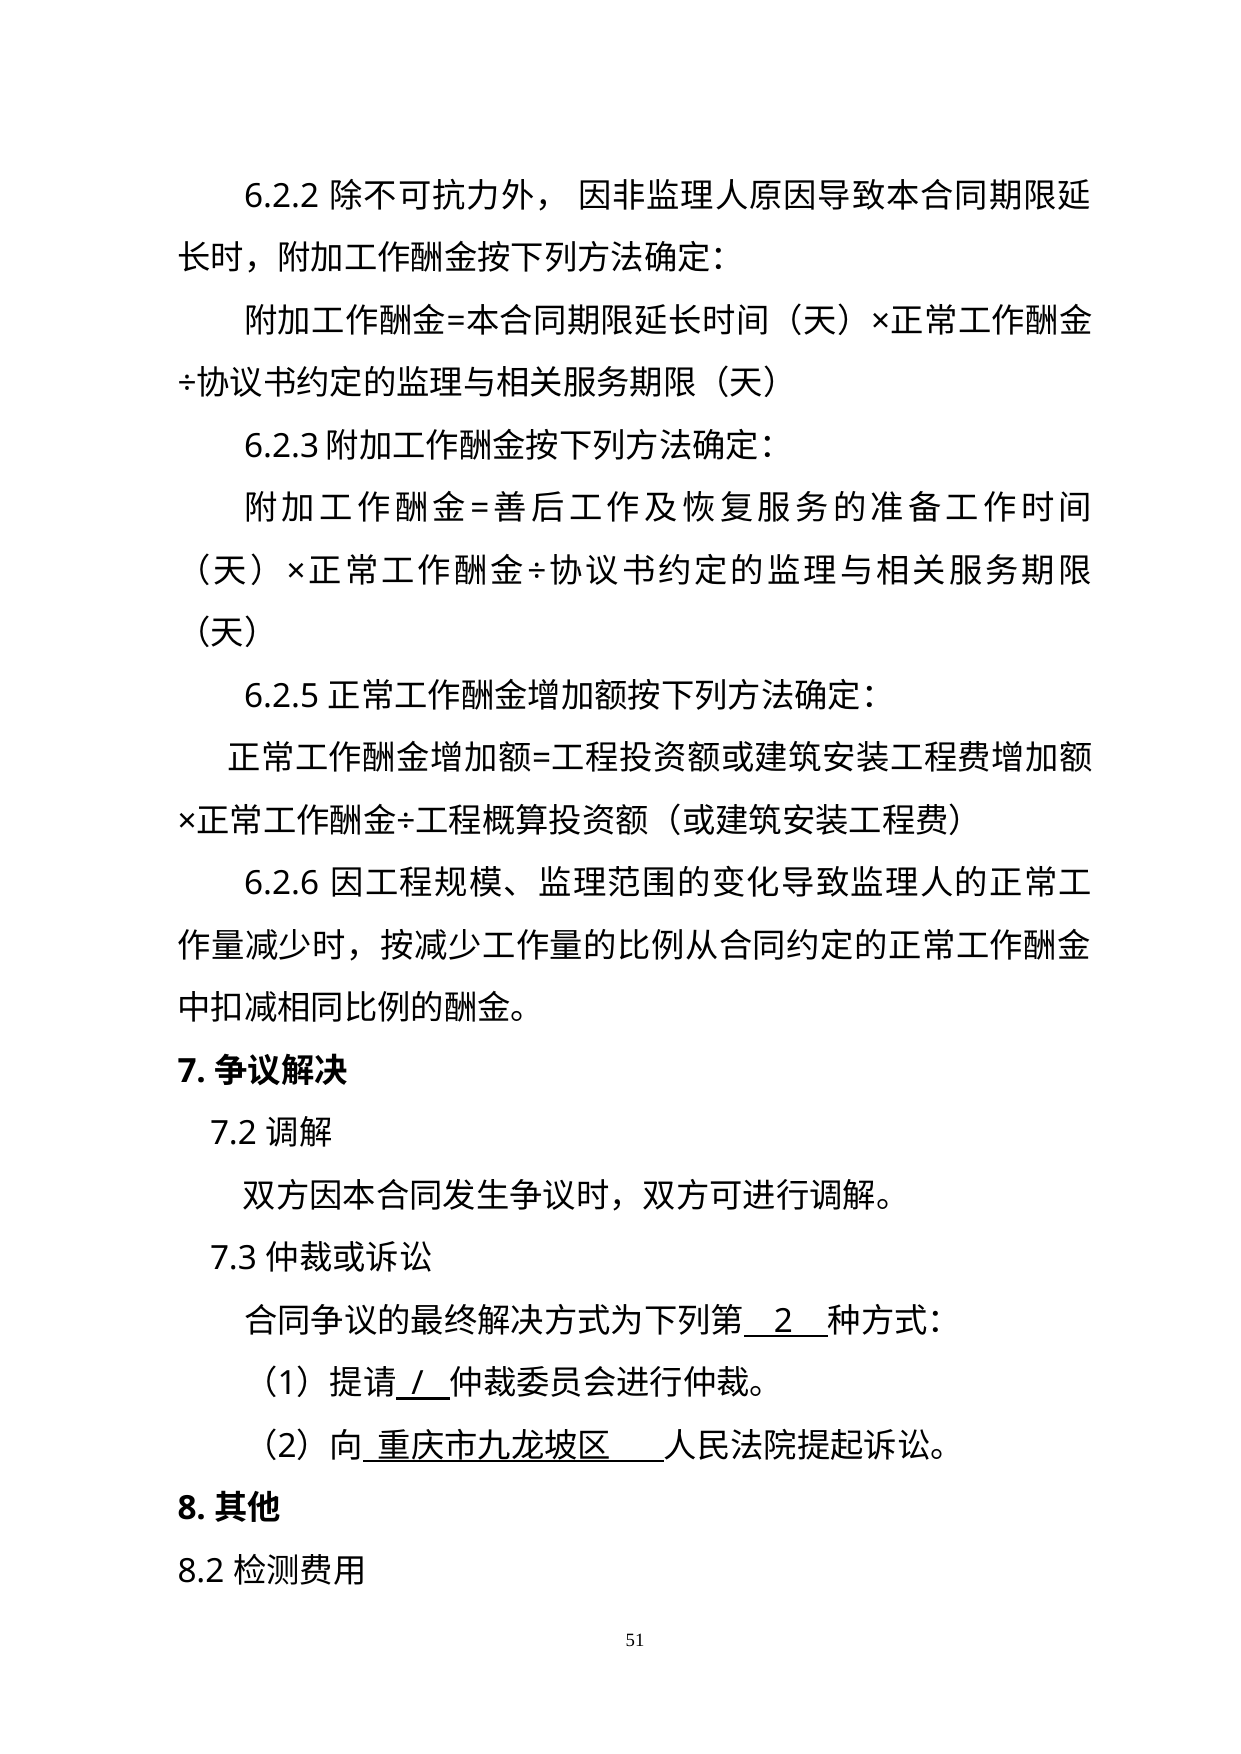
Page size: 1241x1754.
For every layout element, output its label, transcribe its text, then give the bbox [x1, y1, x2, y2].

text （1）提请 / 仲裁委员会进行仲裁。 [177, 1344, 1092, 1407]
text 附加工作酬金=本合同期限延长时间（天）×正常工作酬金÷协议书约定的监理与相关服务期限（天） [177, 282, 1092, 407]
text 6.2.3附加工作酬金按下列方法确定： [177, 407, 1092, 469]
text 7. 争议解决 [177, 1032, 1092, 1094]
text （2）向 重庆市九龙坡区 人民法院提起诉讼。 [177, 1407, 1092, 1469]
text 7.3 仲裁或诉讼 [177, 1219, 1092, 1282]
text 6.2.2 除不可抗力外， 因非监理人原因导致本合同期限延长时，附加工作酬金按下列方法确定： [177, 157, 1092, 282]
text 6.2.5 正常工作酬金增加额按下列方法确定： [177, 657, 1092, 719]
text 合同争议的最终解决方式为下列第 2 种方式： [177, 1282, 1092, 1344]
text 8.2 检测费用 [177, 1532, 1092, 1594]
text 双方因本合同发生争议时，双方可进行调解。 [177, 1157, 1092, 1219]
text 6.2.6 因工程规模、监理范围的变化导致监理人的正常工作量减少时，按减少工作量的比例从合同约定的正常工作酬金中扣减相同比例的酬金。 [177, 844, 1092, 1032]
text 8. 其他 [177, 1469, 1092, 1532]
text 附加工作酬金=善后工作及恢复服务的准备工作时间（天）×正常工作酬金÷协议书约定的监理与相关服务期限（天） [177, 469, 1092, 657]
text 正常工作酬金增加额=工程投资额或建筑安装工程费增加额×正常工作酬金÷工程概算投资额（或建筑安装工程费） [177, 719, 1092, 844]
text 7.2 调解 [177, 1094, 1092, 1157]
